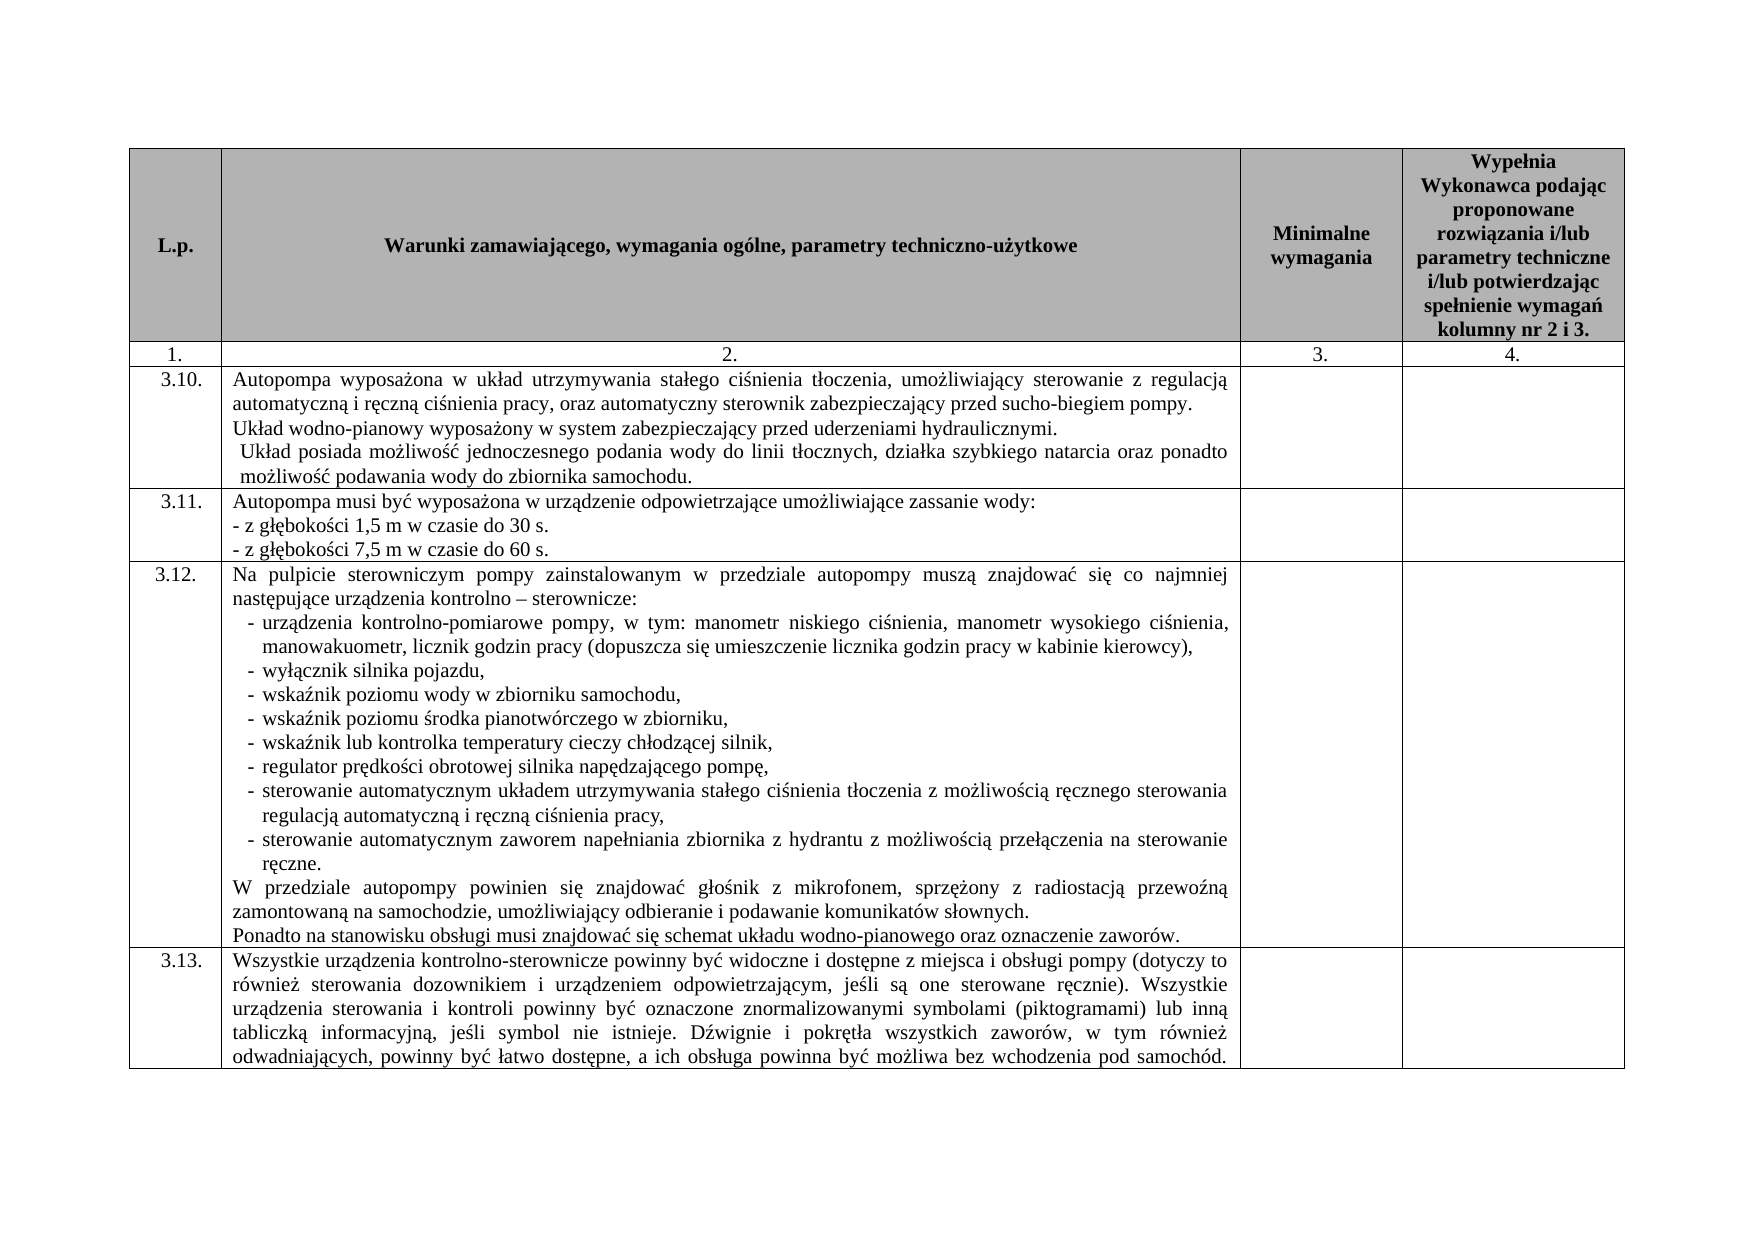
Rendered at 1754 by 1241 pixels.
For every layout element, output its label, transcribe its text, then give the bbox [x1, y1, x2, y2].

table_cell [1403, 562, 1624, 947]
table_cell [1403, 342, 1624, 366]
table_header Wypełnia Wykonawca podając proponowane rozwiązania i/lub parametry techniczne i/lub potwierdzając spełnienie wymagań kolumny nr 2 i 3. [1403, 149, 1624, 341]
table_cell Autopompa musi być wyposażona w urządzenie odpowietrzające umożliwiające zassanie wody: - z głębokości 1,5 m w czasie do 30 s. - z głębokości 7,5 m w czasie do 60 s. [222, 489, 1240, 561]
table_cell 3.12. [130, 562, 221, 947]
table_cell [1403, 489, 1624, 561]
table_cell 3.13. [130, 948, 221, 1068]
table_cell [1241, 367, 1402, 488]
table_cell [1403, 948, 1624, 1068]
table_header Minimalne wymagania [1241, 149, 1402, 341]
table_cell [222, 342, 1240, 366]
table_cell [1403, 367, 1624, 488]
table_cell [1241, 342, 1402, 366]
table_cell [1241, 562, 1402, 947]
table_cell 3.10. [130, 367, 221, 488]
table_cell Na pulpicie sterowniczym pompy zainstalowanym w przedziale autopompy muszą znajdować się co najmniej następujące urządzenia kontrolno – sterownicze: urządzenia kontrolno-pomiarowe pompy, w tym: manometr niskiego ciśnienia, manometr wysokiego ciśnienia, manowakuometr, licznik godzin pracy (dopuszcza się umieszczenie licznika godzin pracy w kabinie kierowcy), wyłącznik silnika pojazdu, wskaźnik poziomu wody w zbiorniku samochodu, wskaźnik poziomu środka pianotwórczego w zbiorniku, wskaźnik lub kontrolka temperatury cieczy chłodzącej silnik, regulator prędkości obrotowej silnika napędzającego pompę, sterowanie automatycznym układem utrzymywania stałego ciśnienia tłoczenia z możliwością ręcznego sterowania regulacją automatyczną i ręczną ciśnienia pracy, sterowanie automatycznym zaworem napełniania zbiornika z hydrantu z możliwością przełączenia na sterowanie ręczne. W przedziale autopompy powinien się znajdować głośnik z mikrofonem, sprzężony z radiostacją przewoźną zamontowaną na samochodzie, umożliwiający odbieranie i podawanie komunikatów słownych. Ponadto na stanowisku obsługi musi znajdować się schemat układu wodno-pianowego oraz oznaczenie zaworów. [222, 562, 1240, 947]
table_cell [1241, 948, 1402, 1068]
table_header L.p. [130, 149, 221, 341]
table_cell Autopompa wyposażona w układ utrzymywania stałego ciśnienia tłoczenia, umożliwiający sterowanie z regulacją automatyczną i ręczną ciśnienia pracy, oraz automatyczny sterownik zabezpieczający przed sucho-biegiem pompy. Układ wodno-pianowy wyposażony w system zabezpieczający przed uderzeniami hydraulicznymi. Układ posiada możliwość jednoczesnego podania wody do linii tłocznych, działka szybkiego natarcia oraz ponadto możliwość podawania wody do zbiornika samochodu. [222, 367, 1240, 488]
table_cell 3.11. [130, 489, 221, 561]
table_cell [130, 342, 221, 366]
table_cell [1241, 489, 1402, 561]
table_header Warunki zamawiającego, wymagania ogólne, parametry techniczno-użytkowe [222, 149, 1240, 341]
